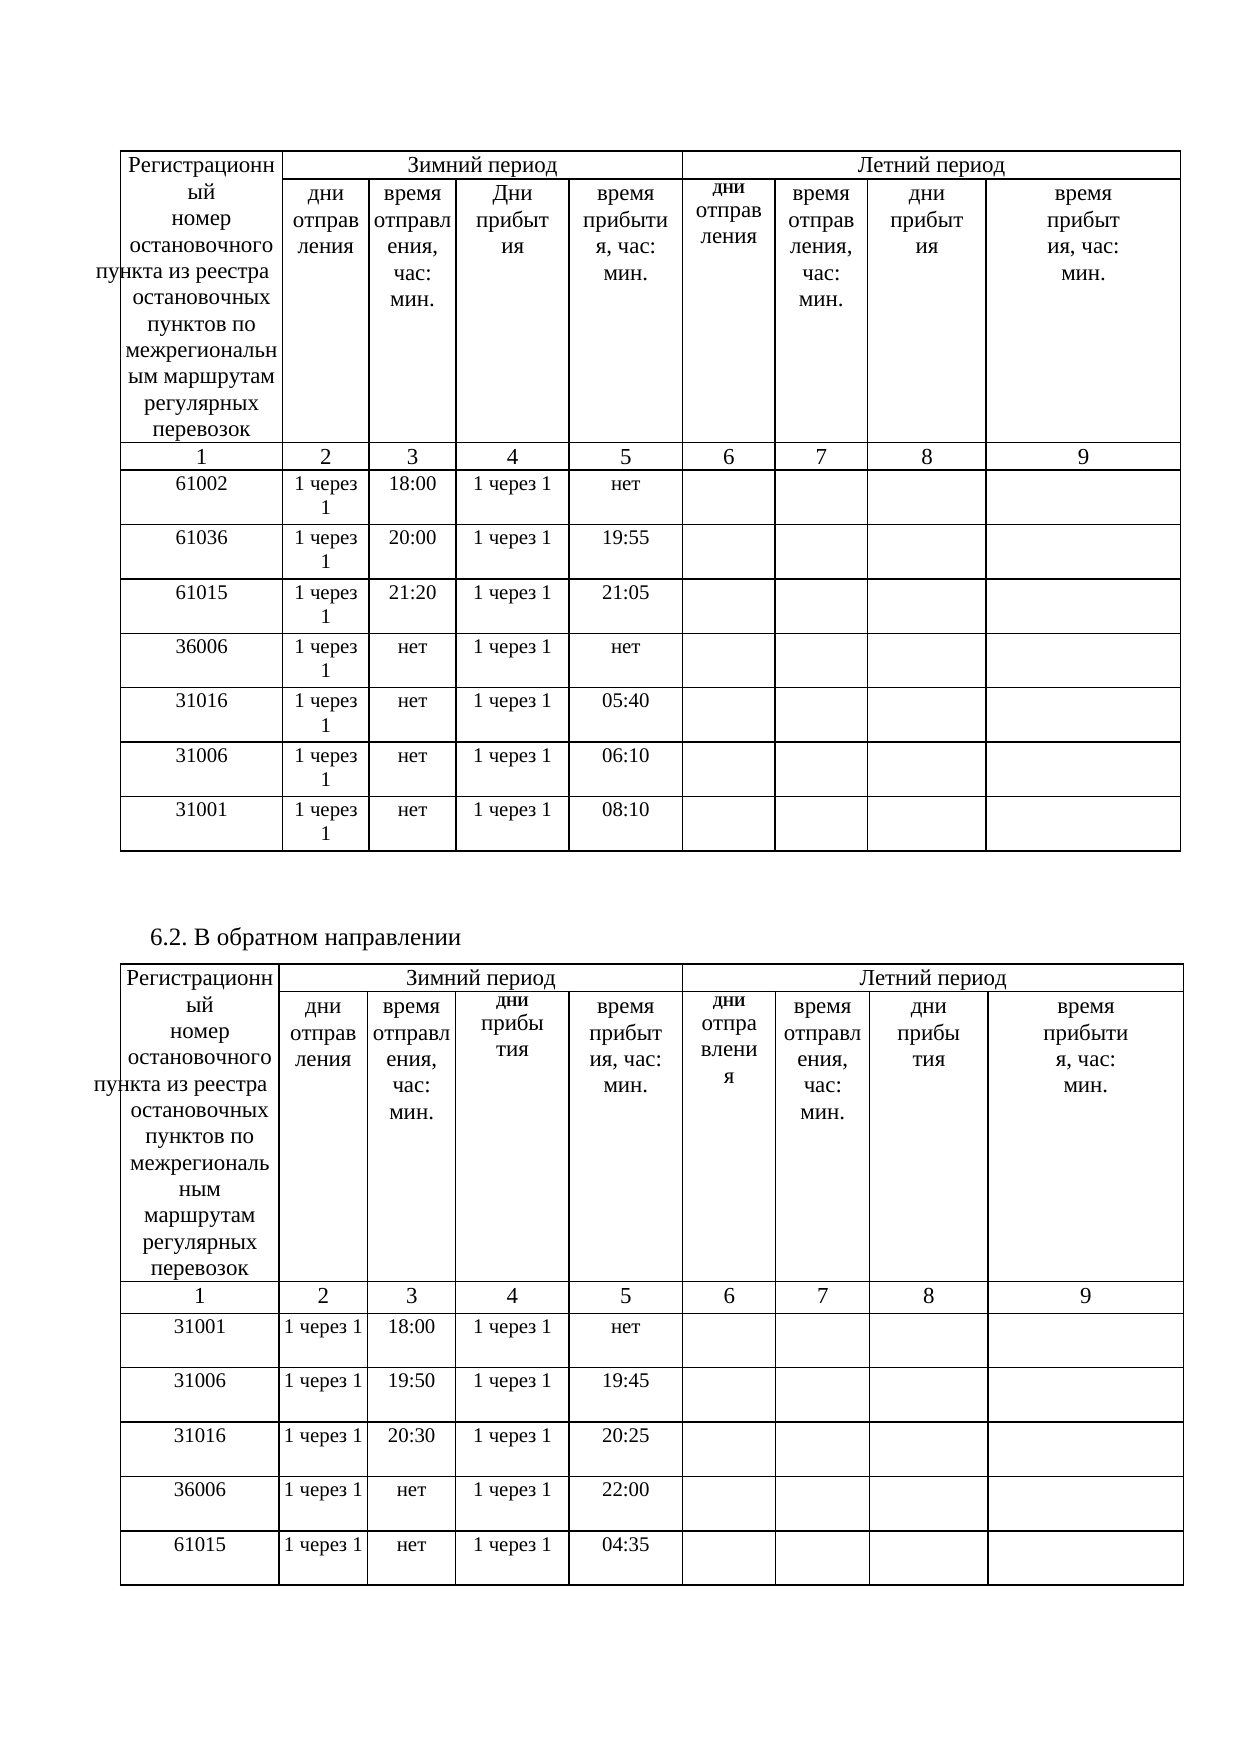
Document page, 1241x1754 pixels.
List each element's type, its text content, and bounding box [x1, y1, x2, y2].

table_cell 36006 [121, 1477, 278, 1530]
table_cell 9 [989, 1282, 1183, 1312]
table_cell 20:30 [368, 1423, 455, 1476]
table_cell 1 через 1 [456, 1314, 568, 1367]
table_cell [987, 525, 1180, 578]
table_cell [868, 634, 985, 687]
table_header Регистрационный номер остановочного пункта из реестра остановочных пунктов по межрегиональным маршрутам регулярных перевозок [121, 152, 282, 441]
table_header Летний период [683, 152, 1180, 178]
table_cell [870, 1477, 987, 1530]
table_cell [776, 525, 867, 578]
table_cell 1 через 1 [457, 525, 568, 578]
table_cell [776, 1314, 869, 1367]
table_cell 21:05 [570, 580, 682, 632]
table_cell 61002 [121, 471, 282, 524]
table_cell 7 [776, 1282, 869, 1312]
table_cell нет [368, 1477, 455, 1530]
table_cell 1 [121, 1282, 278, 1312]
table_cell 1 через 1 [283, 743, 368, 796]
table_cell 19:50 [368, 1368, 455, 1421]
table_cell [987, 580, 1180, 632]
table_cell нет [570, 1314, 682, 1367]
table_cell время отправл ения, час: мин. [370, 180, 455, 441]
table_cell 1 [121, 443, 282, 469]
table_cell [776, 1423, 869, 1476]
table_cell 18:00 [368, 1314, 455, 1367]
table_cell [683, 1423, 775, 1476]
table_cell время отправл ения, час: мин. [776, 992, 869, 1281]
table_cell [870, 1532, 987, 1584]
table_cell 31006 [121, 743, 282, 796]
table_cell 1 через 1 [457, 580, 568, 632]
table_cell нет [370, 743, 455, 796]
table_cell [776, 1368, 869, 1421]
table_cell Дни прибыт ия [457, 180, 568, 441]
table_cell 61015 [121, 580, 282, 632]
table_cell 1 через 1 [456, 1423, 568, 1476]
table_cell [870, 1314, 987, 1367]
table_cell [776, 743, 867, 796]
table_cell 3 [368, 1282, 455, 1312]
table_cell 1 через 1 [280, 1368, 367, 1421]
table_cell 1 через 1 [456, 1532, 568, 1584]
table_cell 36006 [121, 634, 282, 687]
table_cell [987, 634, 1180, 687]
table_cell нет [570, 471, 682, 524]
table_cell [870, 1423, 987, 1476]
table_cell [683, 688, 774, 741]
table_cell 31006 [121, 1368, 278, 1421]
table_header Регистрационный номер остановочного пункта из реестра остановочных пунктов по межрегиональным маршрутам регулярных перевозок [121, 965, 278, 1281]
table_cell [868, 525, 985, 578]
table_cell 1 через 1 [280, 1477, 367, 1530]
table_cell 5 [570, 1282, 682, 1312]
table_cell [683, 471, 774, 524]
table_cell время прибыт ия, час: мин. [570, 992, 682, 1281]
table_cell 1 через 1 [283, 580, 368, 632]
table_cell нет [368, 1532, 455, 1584]
table_cell 06:10 [570, 743, 682, 796]
table_header Летний период [683, 965, 1183, 991]
table_cell нет [370, 634, 455, 687]
table_cell 1 через 1 [283, 471, 368, 524]
table_cell 1 через 1 [457, 797, 568, 850]
table_cell 8 [868, 443, 985, 469]
table_cell ДНИ отправ ления [683, 180, 774, 441]
table_cell [683, 743, 774, 796]
table_cell 4 [457, 443, 568, 469]
table_cell 1 через 1 [280, 1314, 367, 1367]
table_cell [776, 471, 867, 524]
table_cell время прибыт ия, час: мин. [987, 180, 1180, 441]
table_cell [987, 471, 1180, 524]
table_cell 1 через 1 [457, 688, 568, 741]
table_cell дни прибыт ия [868, 180, 985, 441]
table_cell 1 через 1 [283, 688, 368, 741]
table_cell 4 [456, 1282, 568, 1312]
table_cell время прибыти я, час: мин. [989, 992, 1183, 1281]
table_cell время прибыти я, час: мин. [570, 180, 682, 441]
table_cell 2 [283, 443, 368, 469]
table_cell 05:40 [570, 688, 682, 741]
table_cell [776, 1477, 869, 1530]
table_cell ДНИ прибы тия [456, 992, 568, 1281]
table_cell [683, 1532, 775, 1584]
table_cell 20:25 [570, 1423, 682, 1476]
table_cell ДНИ отпра влени я [683, 992, 775, 1281]
table_cell [683, 634, 774, 687]
table_cell 6 [683, 1282, 775, 1312]
table_cell [868, 797, 985, 850]
table_cell 1 через 1 [456, 1368, 568, 1421]
table_cell [683, 1314, 775, 1367]
table_cell 1 через 1 [456, 1477, 568, 1530]
table_cell 5 [570, 443, 682, 469]
table_cell нет [370, 688, 455, 741]
table_cell 21:20 [370, 580, 455, 632]
table_cell нет [370, 797, 455, 850]
table_cell 31016 [121, 688, 282, 741]
table_cell дни отправ ления [280, 992, 367, 1281]
table_cell [989, 1314, 1183, 1367]
table_cell 61015 [121, 1532, 278, 1584]
table_cell 6 [683, 443, 774, 469]
table_cell [868, 471, 985, 524]
table_cell [776, 634, 867, 687]
table_cell [683, 525, 774, 578]
table_cell 31001 [121, 797, 282, 850]
table_cell 19:55 [570, 525, 682, 578]
table_cell 1 через 1 [280, 1423, 367, 1476]
table_cell [776, 797, 867, 850]
table_cell 20:00 [370, 525, 455, 578]
table_cell [987, 743, 1180, 796]
table_cell 9 [987, 443, 1180, 469]
table_cell 1 через 1 [283, 634, 368, 687]
table_cell 61036 [121, 525, 282, 578]
table_cell 1 через 1 [457, 634, 568, 687]
table_cell 1 через 1 [283, 525, 368, 578]
text 6.2. В обратном направлении [150, 922, 1090, 950]
table_cell 3 [370, 443, 455, 469]
table_cell время отправ ления, час: мин. [776, 180, 867, 441]
table_cell время отправл ения, час: мин. [368, 992, 455, 1281]
table_cell [989, 1423, 1183, 1476]
table_cell нет [570, 634, 682, 687]
table_cell [870, 1368, 987, 1421]
table_cell [987, 797, 1180, 850]
table_cell 22:00 [570, 1477, 682, 1530]
table_cell [989, 1368, 1183, 1421]
table_cell 1 через 1 [457, 743, 568, 796]
table_cell [989, 1532, 1183, 1584]
table_cell [868, 743, 985, 796]
table_cell 8 [870, 1282, 987, 1312]
table_cell [868, 580, 985, 632]
table_cell 1 через 1 [457, 471, 568, 524]
table_cell 08:10 [570, 797, 682, 850]
table_cell дни прибы тия [870, 992, 987, 1281]
table_header Зимний период [283, 152, 682, 178]
table_cell [776, 1532, 869, 1584]
table_cell [776, 688, 867, 741]
table_cell [776, 580, 867, 632]
table_cell [987, 688, 1180, 741]
table_cell 31001 [121, 1314, 278, 1367]
table_cell [683, 580, 774, 632]
table_cell 7 [776, 443, 867, 469]
table_cell [683, 797, 774, 850]
table_cell дни отправ ления [283, 180, 368, 441]
table_cell [683, 1477, 775, 1530]
table_cell 19:45 [570, 1368, 682, 1421]
table_cell [868, 688, 985, 741]
table_header Зимний период [280, 965, 682, 991]
table_cell 1 через 1 [283, 797, 368, 850]
table_cell 04:35 [570, 1532, 682, 1584]
table_cell [989, 1477, 1183, 1530]
table_cell [683, 1368, 775, 1421]
table_cell 1 через 1 [280, 1532, 367, 1584]
table_cell 31016 [121, 1423, 278, 1476]
table_cell 2 [280, 1282, 367, 1312]
table_cell 18:00 [370, 471, 455, 524]
